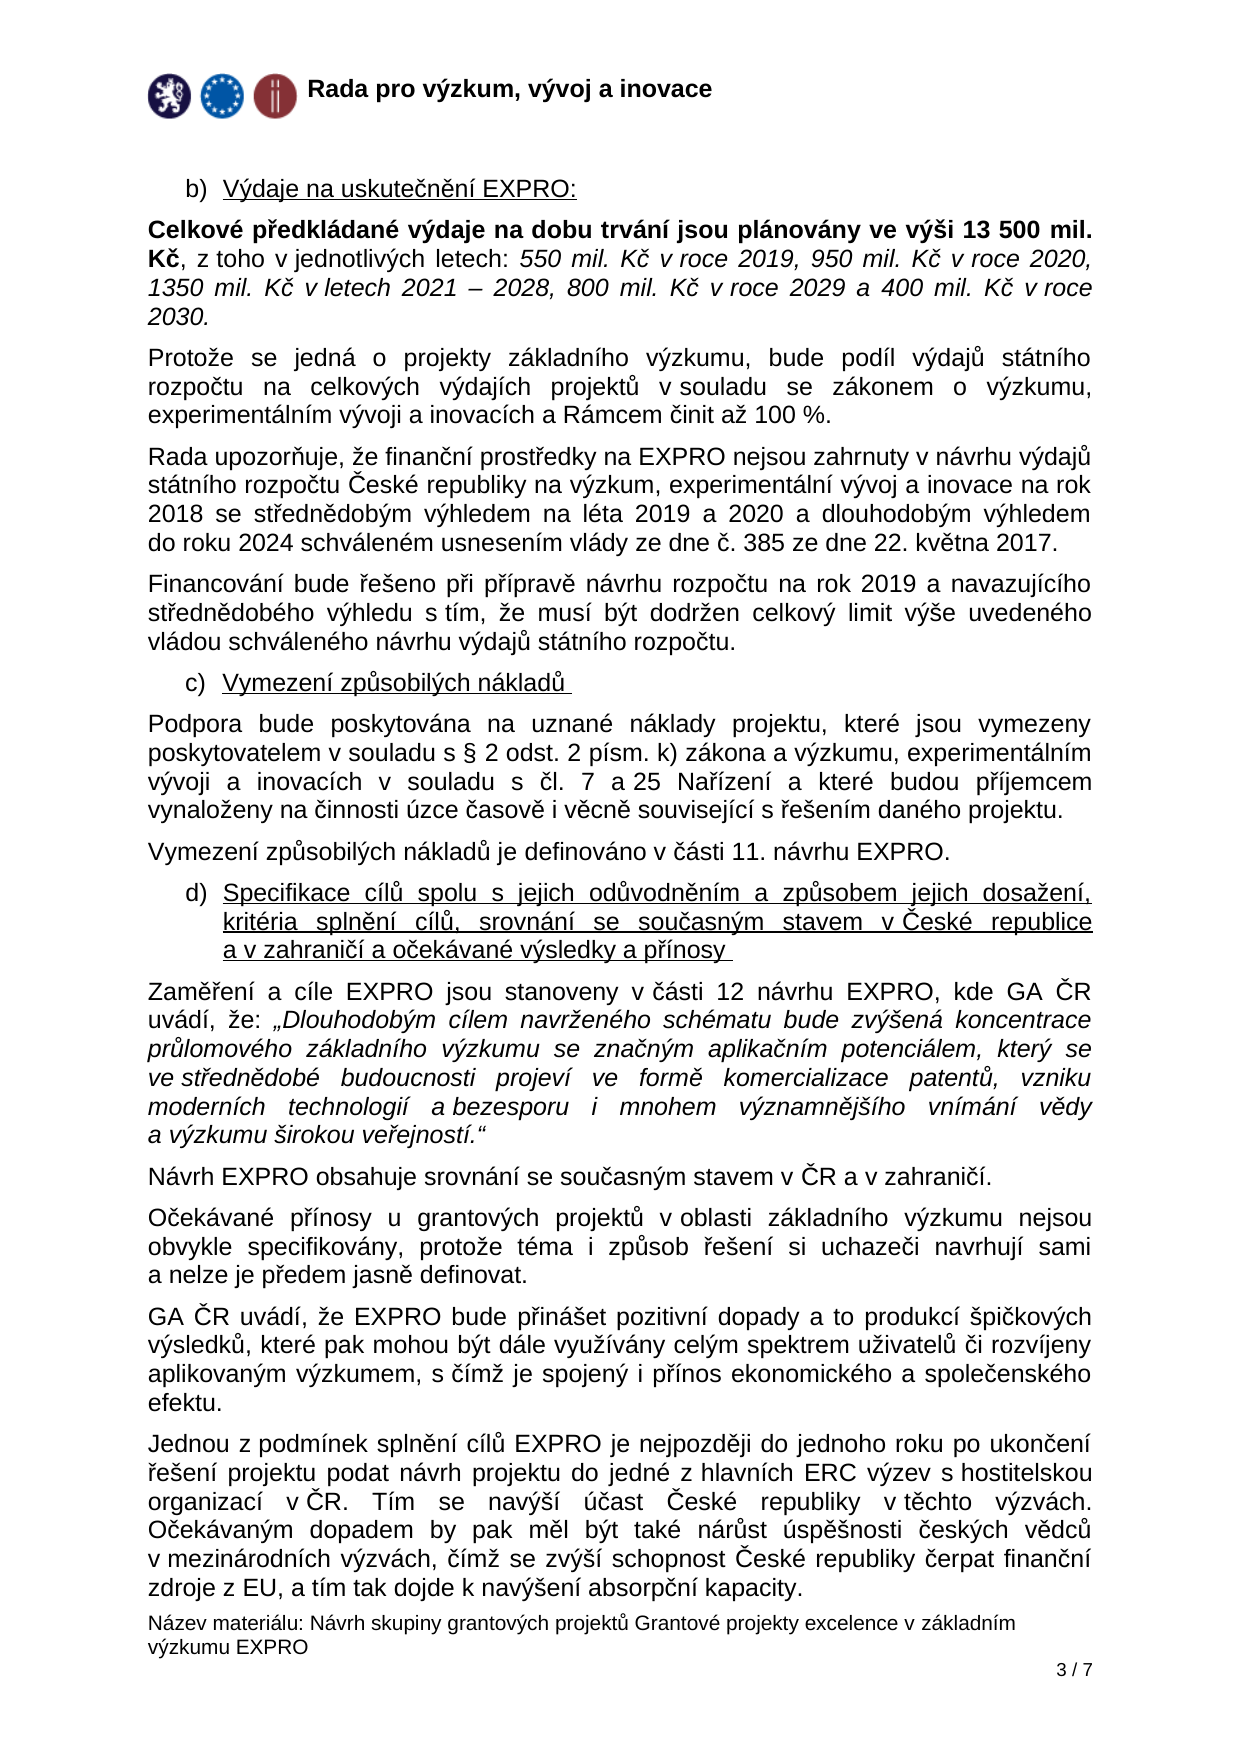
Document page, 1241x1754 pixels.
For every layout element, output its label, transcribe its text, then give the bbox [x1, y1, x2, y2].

list Specifikace cílů spolu s jejich odůvodněním a způsobem jejich dosažení, kritéria splnění cílů, srovnání se současným stavem v České republice a v zahraničí a očekávané výsledky a přínosy [185, 878, 1093, 964]
list Výdaje na uskutečnění EXPRO: [185, 174, 1093, 203]
text Očekávané přínosy u grantových projektů v oblasti základního výzkumu nejsou obvykle specifikovány, protože téma i způsob řešení si uchazeči navrhují sami a nelze je předem jasně definovat. [148, 1203, 1093, 1289]
picture [147, 73, 298, 120]
text Financování bude řešeno při přípravě návrhu rozpočtu na rok 2019 a navazujícího střednědobého výhledu s tím, že musí být dodržen celkový limit výše uvedeného vládou schváleného návrhu výdajů státního rozpočtu. [148, 569, 1093, 655]
text Návrh EXPRO obsahuje srovnání se současným stavem v ČR a v zahraničí. [148, 1162, 1093, 1190]
text Protože se jedná o projekty základního výzkumu, bude podíl výdajů státního rozpočtu na celkových výdajích projektů v souladu se zákonem o výzkumu, experimentálním vývoji a inovacích a Rámcem činit až 100 %. [148, 343, 1093, 429]
text Rada upozorňuje, že finanční prostředky na EXPRO nejsou zahrnuty v návrhu výdajů státního rozpočtu České republiky na výzkum, experimentální vývoj a inovace na rok 2018 se střednědobým výhledem na léta 2019 a 2020 a dlouhodobým výhledem do roku 2024 schváleném usnesením vlády ze dne č. 385 ze dne 22. května 2017. [148, 441, 1093, 556]
text GA ČR uvádí, že EXPRO bude přinášet pozitivní dopady a to produkcí špičkových výsledků, které pak mohou být dále využívány celým spektrem uživatelů či rozvíjeny aplikovaným výzkumem, s čímž je spojený i přínos ekonomického a společenského efektu. [148, 1302, 1093, 1417]
text Zaměření a cíle EXPRO jsou stanoveny v části 12 návrhu EXPRO, kde GA ČR uvádí, že: „Dlouhodobým cílem navrženého schématu bude zvýšená koncentrace průlomového základního výzkumu se značným aplikačním potenciálem, který se ve střednědobé budoucnosti projeví ve formě komercializace patentů, vzniku moderních technologií a bezesporu i mnohem významnějšího vnímání vědy a výzkumu širokou veřejností.“ [148, 976, 1093, 1149]
text Jednou z podmínek splnění cílů EXPRO je nejpozději do jednoho roku po ukončení řešení projektu podat návrh projektu do jedné z hlavních ERC výzev s hostitelskou organizací v ČR. Tím se navýší účast České republiky v těchto výzvách. Očekávaným dopadem by pak měl být také nárůst úspěšnosti českých vědců v mezinárodních výzvách, čímž se zvýší schopnost České republiky čerpat finanční zdroje z EU, a tím tak dojde k navýšení absorpční kapacity. [148, 1429, 1093, 1602]
text Celkové předkládané výdaje na dobu trvání jsou plánovány ve výši 13 500 mil. Kč, z toho v jednotlivých letech: 550 mil. Kč v roce 2019, 950 mil. Kč v roce 2020, 1350 mil. Kč v letech 2021 – 2028, 800 mil. Kč v roce 2029 a 400 mil. Kč v roce 2030. [148, 215, 1093, 330]
text Podpora bude poskytována na uznané náklady projektu, které jsou vymezeny poskytovatelem v souladu s § 2 odst. 2 písm. k) zákona a výzkumu, experimentálním vývoji a inovacích v souladu s čl. 7 a 25 Nařízení a které budou příjemcem vynaloženy na činnosti úzce časově i věcně související s řešením daného projektu. [148, 709, 1093, 824]
list Vymezení způsobilých nákladů [185, 668, 1093, 696]
text Vymezení způsobilých nákladů je definováno v části 11. návrhu EXPRO. [148, 836, 1093, 865]
